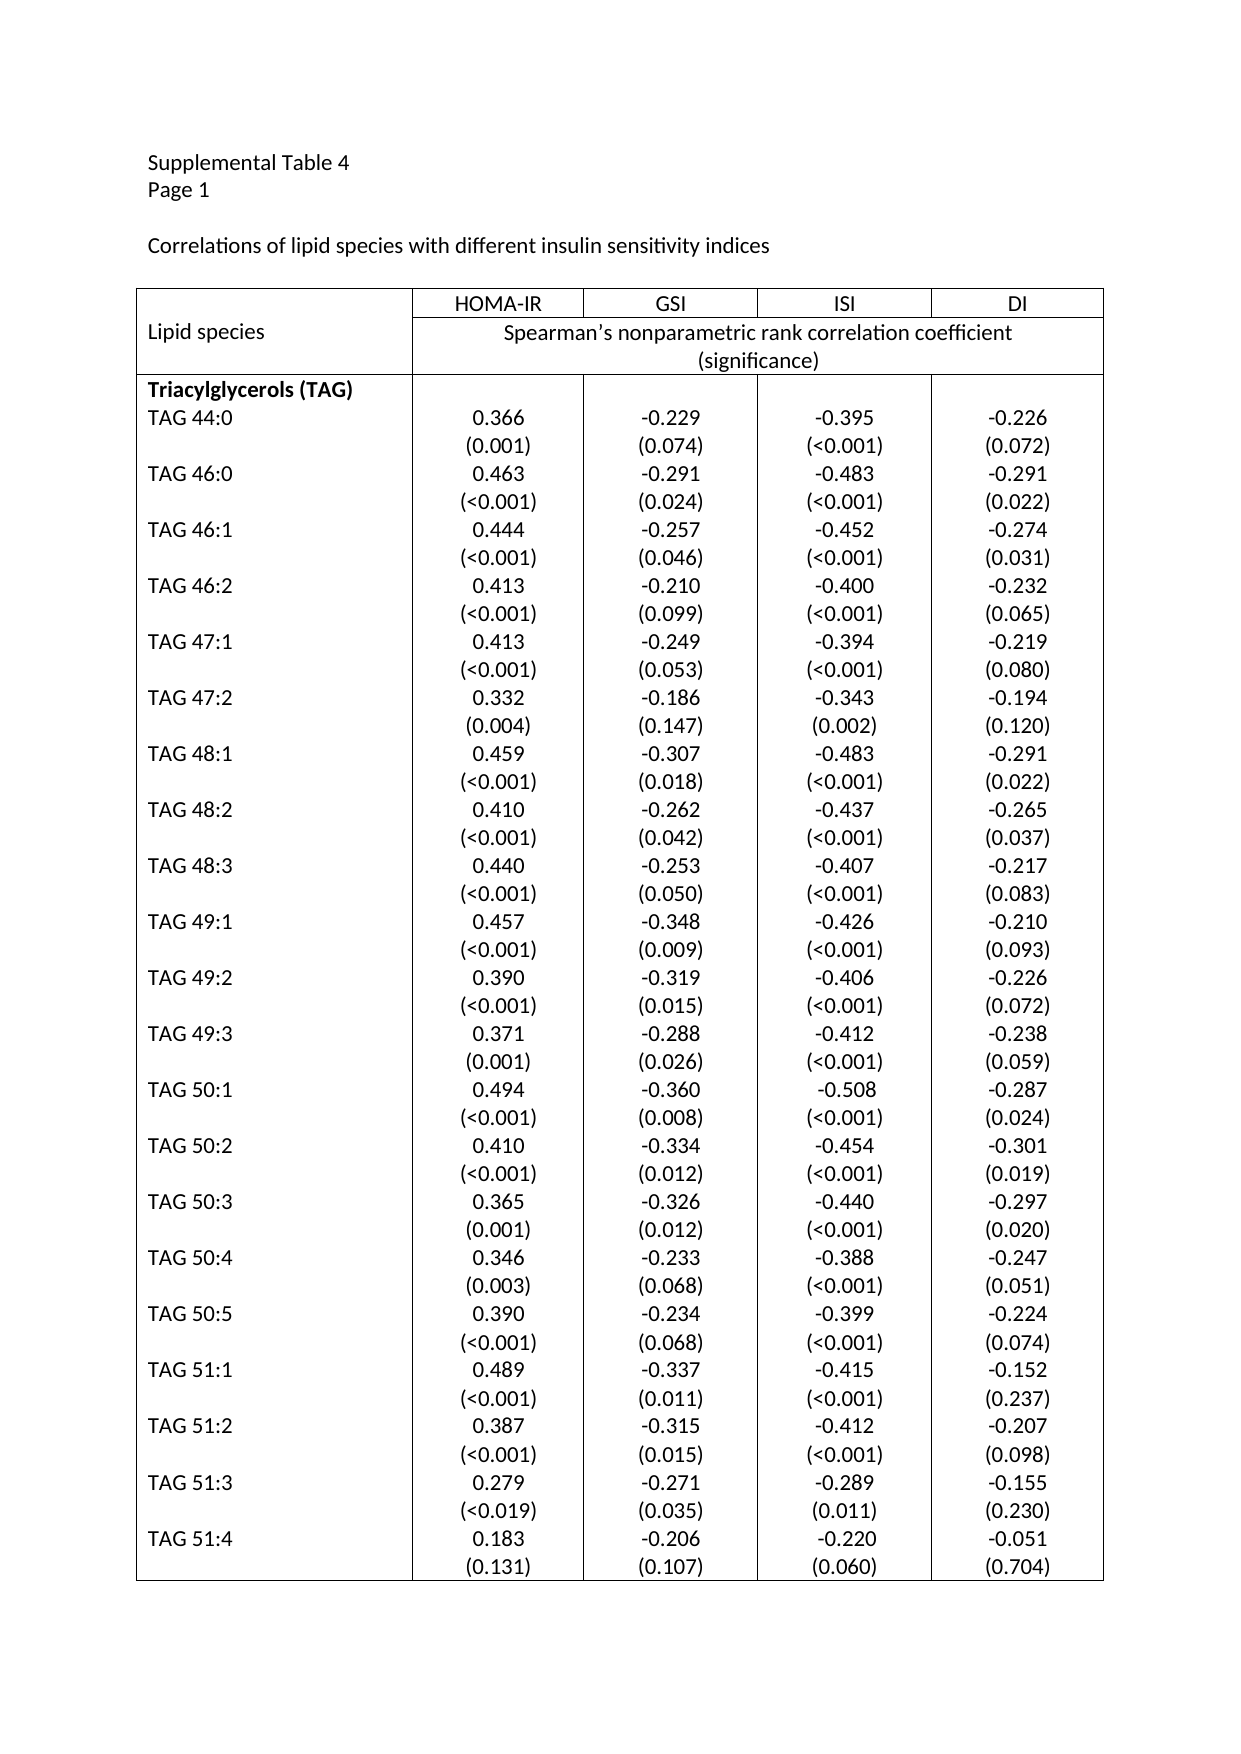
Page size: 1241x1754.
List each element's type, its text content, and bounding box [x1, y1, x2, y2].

table_cell -0.226 (0.072) -0.291 (0.022) -0.274 (0.031) -0.232 (0.065) -0.219 (0.080) -0.194 (0.120) -0.291 (0.022) -0.265 (0.037) -0.217 (0.083) -0.210 (0.093) -0.226 (0.072) -0.238 (0.059) -0.287 (0.024) -0.301 (0.019) -0.297 (0.020) -0.247 (0.051) -0.224 (0.074) -0.152 (0.237) -0.207 (0.098) -0.155 (0.230) -0.051 (0.704) [932, 375, 1103, 1580]
table_cell Spearman’s nonparametric rank correlation coefficient (significance) [413, 318, 1103, 374]
table_header GSI [584, 289, 757, 317]
table_header HOMA-IR [413, 289, 583, 317]
table_header Lipid species [137, 289, 412, 374]
table_cell -0.395 (<0.001) -0.483 (<0.001) -0.452 (<0.001) -0.400 (<0.001) -0.394 (<0.001) -0.343 (0.002) -0.483 (<0.001) -0.437 (<0.001) -0.407 (<0.001) -0.426 (<0.001) -0.406 (<0.001) -0.412 (<0.001) -0.508 (<0.001) -0.454 (<0.001) -0.440 (<0.001) -0.388 (<0.001) -0.399 (<0.001) -0.415 (<0.001) -0.412 (<0.001) -0.289 (0.011) -0.220 (0.060) [758, 375, 931, 1580]
table_header DI [932, 289, 1103, 317]
text Correlations of lipid species with different insulin sensitivity indices [148, 232, 1093, 260]
text Page 1 [148, 176, 1093, 204]
text Supplemental Table 4 [148, 148, 1093, 176]
table_cell -0.229 (0.074) -0.291 (0.024) -0.257 (0.046) -0.210 (0.099) -0.249 (0.053) -0.186 (0.147) -0.307 (0.018) -0.262 (0.042) -0.253 (0.050) -0.348 (0.009) -0.319 (0.015) -0.288 (0.026) -0.360 (0.008) -0.334 (0.012) -0.326 (0.012) -0.233 (0.068) -0.234 (0.068) -0.337 (0.011) -0.315 (0.015) -0.271 (0.035) -0.206 (0.107) [584, 375, 757, 1580]
table_cell Triacylglycerols (TAG) TAG 44:0 TAG 46:0 TAG 46:1 TAG 46:2 TAG 47:1 TAG 47:2 TAG 48:1 TAG 48:2 TAG 48:3 TAG 49:1 TAG 49:2 TAG 49:3 TAG 50:1 TAG 50:2 TAG 50:3 TAG 50:4 TAG 50:5 TAG 51:1 TAG 51:2 TAG 51:3 TAG 51:4 [137, 375, 412, 1580]
table_header ISI [758, 289, 931, 317]
table_cell 0.366 (0.001) 0.463 (<0.001) 0.444 (<0.001) 0.413 (<0.001) 0.413 (<0.001) 0.332 (0.004) 0.459 (<0.001) 0.410 (<0.001) 0.440 (<0.001) 0.457 (<0.001) 0.390 (<0.001) 0.371 (0.001) 0.494 (<0.001) 0.410 (<0.001) 0.365 (0.001) 0.346 (0.003) 0.390 (<0.001) 0.489 (<0.001) 0.387 (<0.001) 0.279 (<0.019) 0.183 (0.131) [413, 375, 583, 1580]
